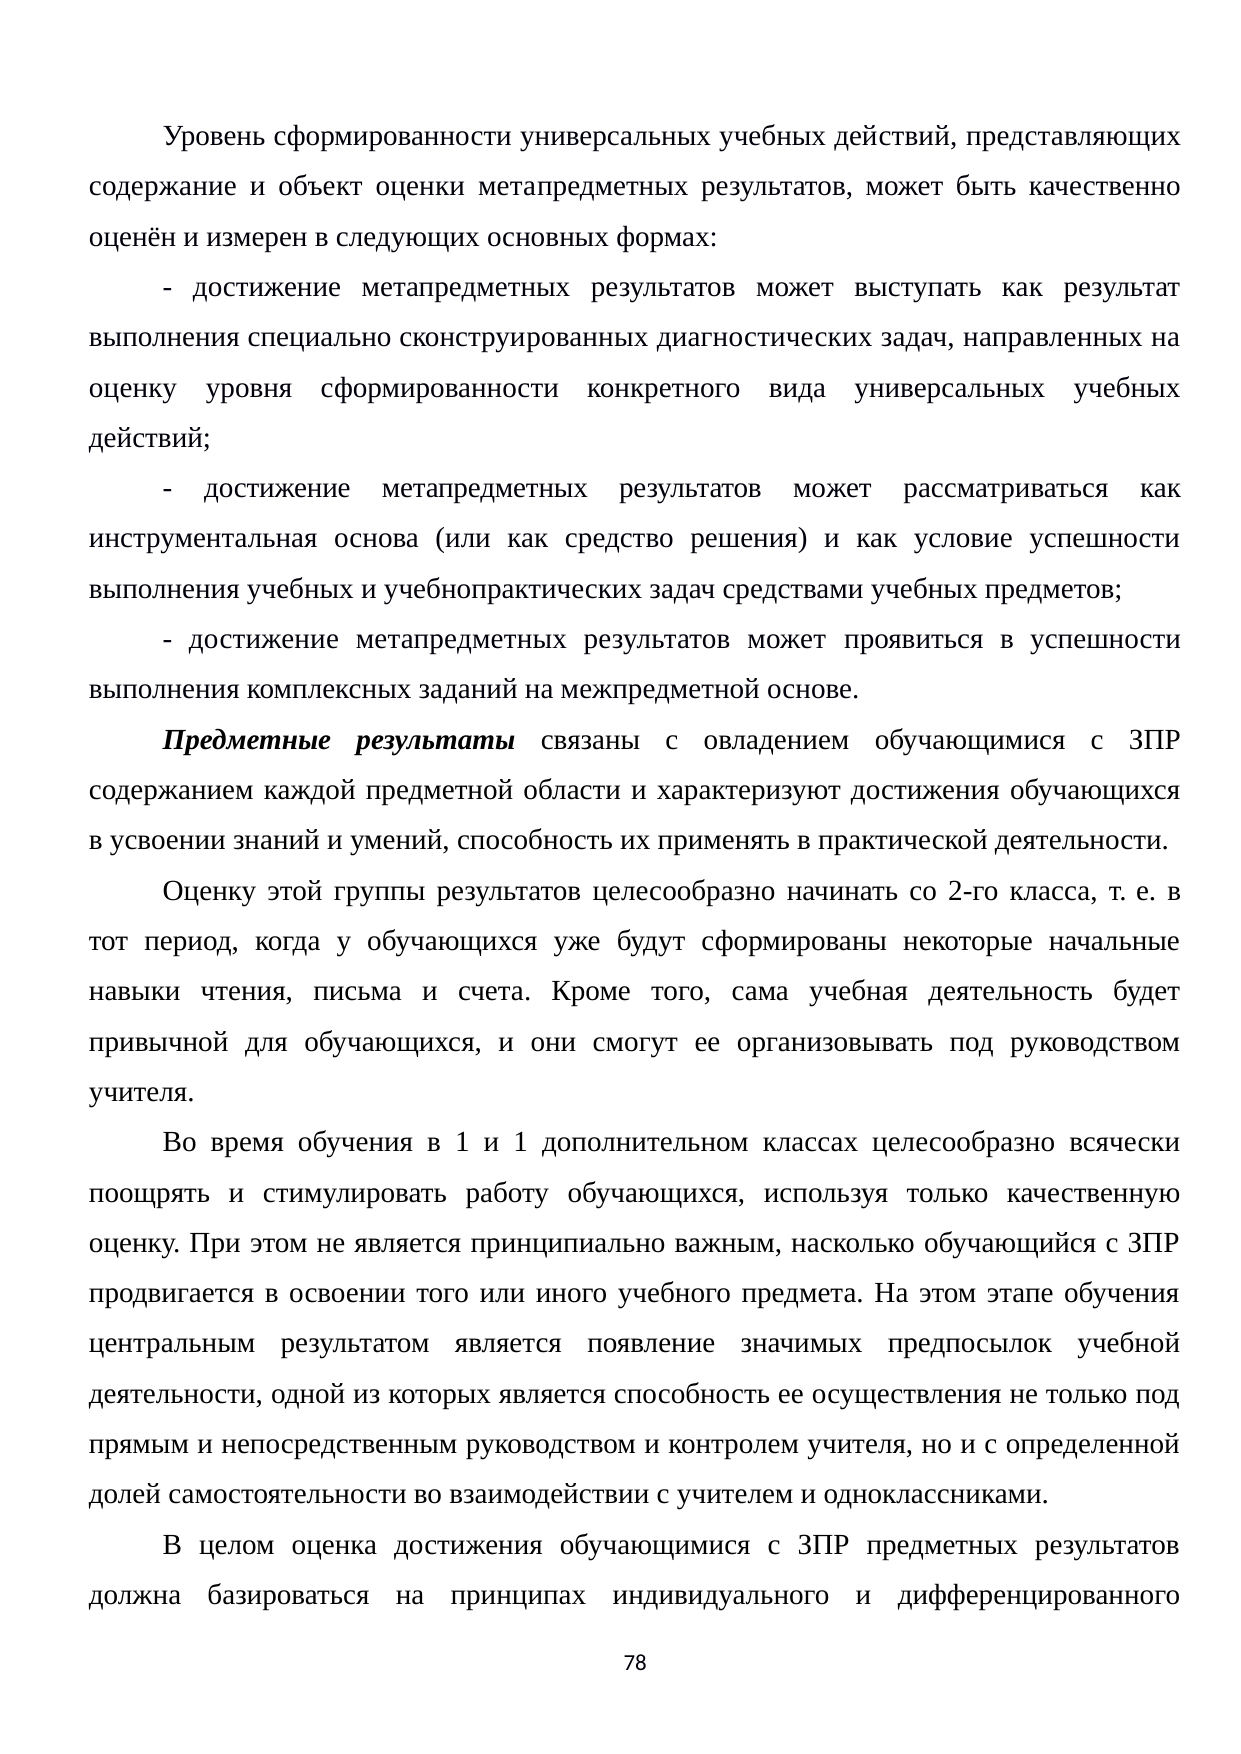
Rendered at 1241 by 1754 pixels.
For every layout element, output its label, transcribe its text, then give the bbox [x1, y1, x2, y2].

text - достижение метапредметных результатов может проявиться в успешности выполнения комплексных заданий на межпредметной основе. [89, 621, 1181, 705]
text Уровень сформированности универсальных учебных действий, представляющих содержание и объект оценки метапредметных результатов, может быть качественно оценён и измерен в следующих основных формах: [89, 118, 1181, 252]
text - достижение метапредметных результатов может выступать как результат выполнения специально сконструированных диагностических задач, направленных на оценку уровня сформированности конкретного вида универсальных учебных действий; [89, 269, 1181, 453]
text Во время обучения в 1 и 1 дополнительном классах целесообразно всячески поощрять и стимулировать работу обучающихся, используя только качественную оценку. При этом не является принципиально важным, насколько обучающийся с ЗПР продвигается в освоении того или иного учебного предмета. На этом этапе обучения центральным результатом является появление значимых предпосылок учебной деятельности, одной из которых является способность ее осуществления не только под прямым и непосредственным руководством и контролем учителя, но и с определенной долей самостоятельности во взаимодействии с учителем и одноклассниками. [89, 1124, 1181, 1510]
text Оценку этой группы результатов целесообразно начинать со 2-го класса, т. е. в тот период, когда у обучающихся уже будут сформированы некоторые начальные навыки чтения, письма и счета. Кроме того, сама учебная деятельность будет привычной для обучающихся, и они смогут ее организовывать под руководством учителя. [89, 873, 1181, 1108]
text Предметные результаты связаны с овладением обучающимися с ЗПР содержанием каждой предметной области и характеризуют достижения обучающихся в усвоении знаний и умений, способность их применять в практической деятельности. [89, 722, 1181, 856]
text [89, 1527, 1181, 1611]
text - достижение метапредметных результатов может рассматриваться как инструментальная основа (или как средство решения) и как условие успешности выполнения учебных и учебно­практических задач средствами учебных предметов; [89, 470, 1181, 604]
